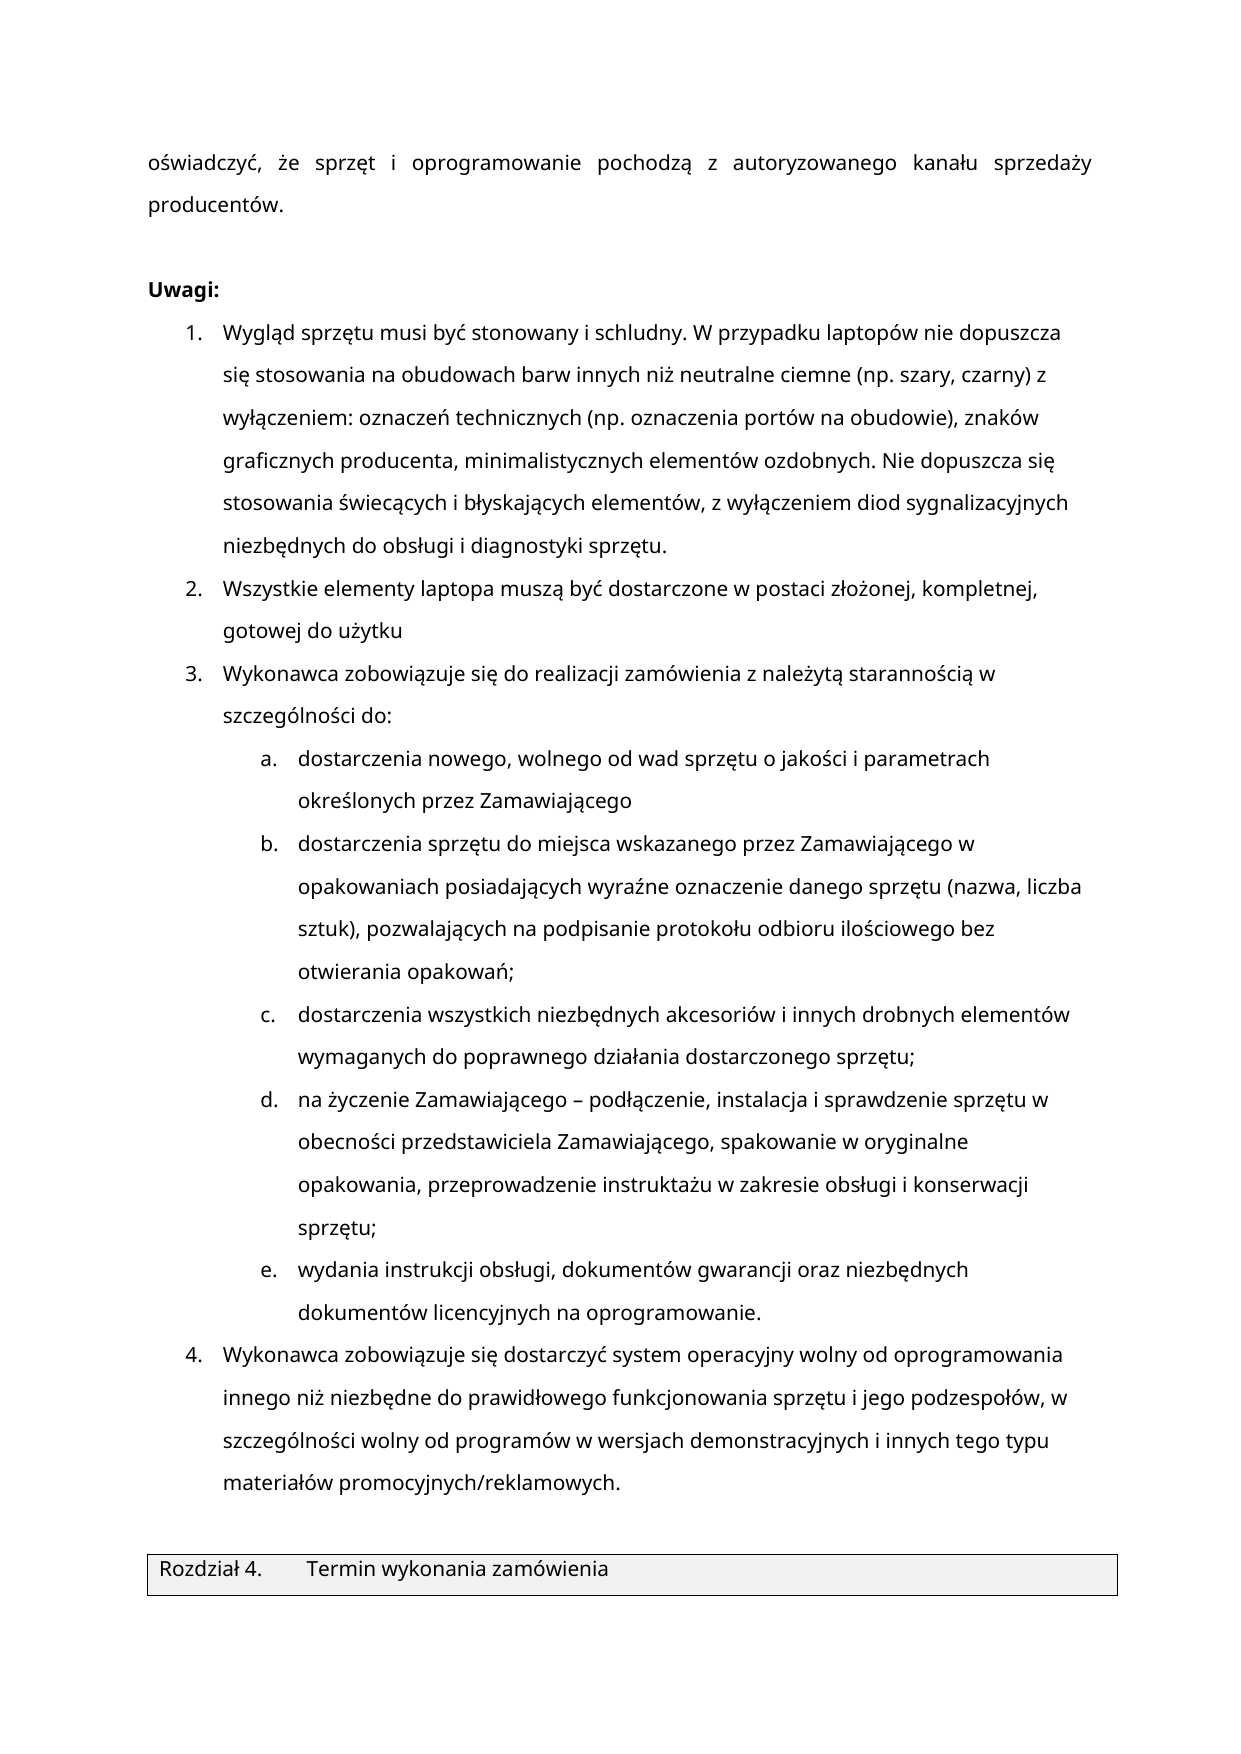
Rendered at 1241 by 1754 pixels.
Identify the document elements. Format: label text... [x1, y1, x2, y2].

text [148, 148, 1093, 219]
list Wszystkie elementy laptopa muszą być dostarczone w postaci złożonej, kompletnej, gotowej do użytku [185, 574, 1093, 645]
table_header Termin wykonania zamówienia [148, 1555, 1117, 1595]
text Uwagi: [148, 275, 1093, 304]
list dostarczenia nowego, wolnego od wad sprzętu o jakości i parametrach określonych przez Zamawiającego [260, 744, 1093, 815]
list wydania instrukcji obsługi, dokumentów gwarancji oraz niezbędnych dokumentów licencyjnych na oprogramowanie. [260, 1255, 1093, 1326]
list Wygląd sprzętu musi być stonowany i schludny. W przypadku laptopów nie dopuszcza się stosowania na obudowach barw innych niż neutralne ciemne (np. szary, czarny) z wyłączeniem: oznaczeń technicznych (np. oznaczenia portów na obudowie), znaków graficznych producenta, minimalistycznych elementów ozdobnych. Nie dopuszcza się stosowania świecących i błyskających elementów, z wyłączeniem diod sygnalizacyjnych niezbędnych do obsługi i diagnostyki sprzętu. [185, 318, 1093, 559]
list dostarczenia wszystkich niezbędnych akcesoriów i innych drobnych elementów wymaganych do poprawnego działania dostarczonego sprzętu; [260, 1000, 1093, 1071]
list dostarczenia sprzętu do miejsca wskazanego przez Zamawiającego w opakowaniach posiadających wyraźne oznaczenie danego sprzętu (nazwa, liczba sztuk), pozwalających na podpisanie protokołu odbioru ilościowego bez otwierania opakowań; [260, 829, 1093, 986]
list Wykonawca zobowiązuje się do realizacji zamówienia z należytą starannością w szczególności do: [185, 659, 1093, 730]
list Wykonawca zobowiązuje się dostarczyć system operacyjny wolny od oprogramowania innego niż niezbędne do prawidłowego funkcjonowania sprzętu i jego podzespołów, w szczególności wolny od programów w wersjach demonstracyjnych i innych tego typu materiałów promocyjnych/reklamowych. [185, 1341, 1093, 1497]
list na życzenie Zamawiającego – podłączenie, instalacja i sprawdzenie sprzętu w obecności przedstawiciela Zamawiającego, spakowanie w oryginalne opakowania, przeprowadzenie instruktażu w zakresie obsługi i konserwacji sprzętu; [260, 1085, 1093, 1241]
